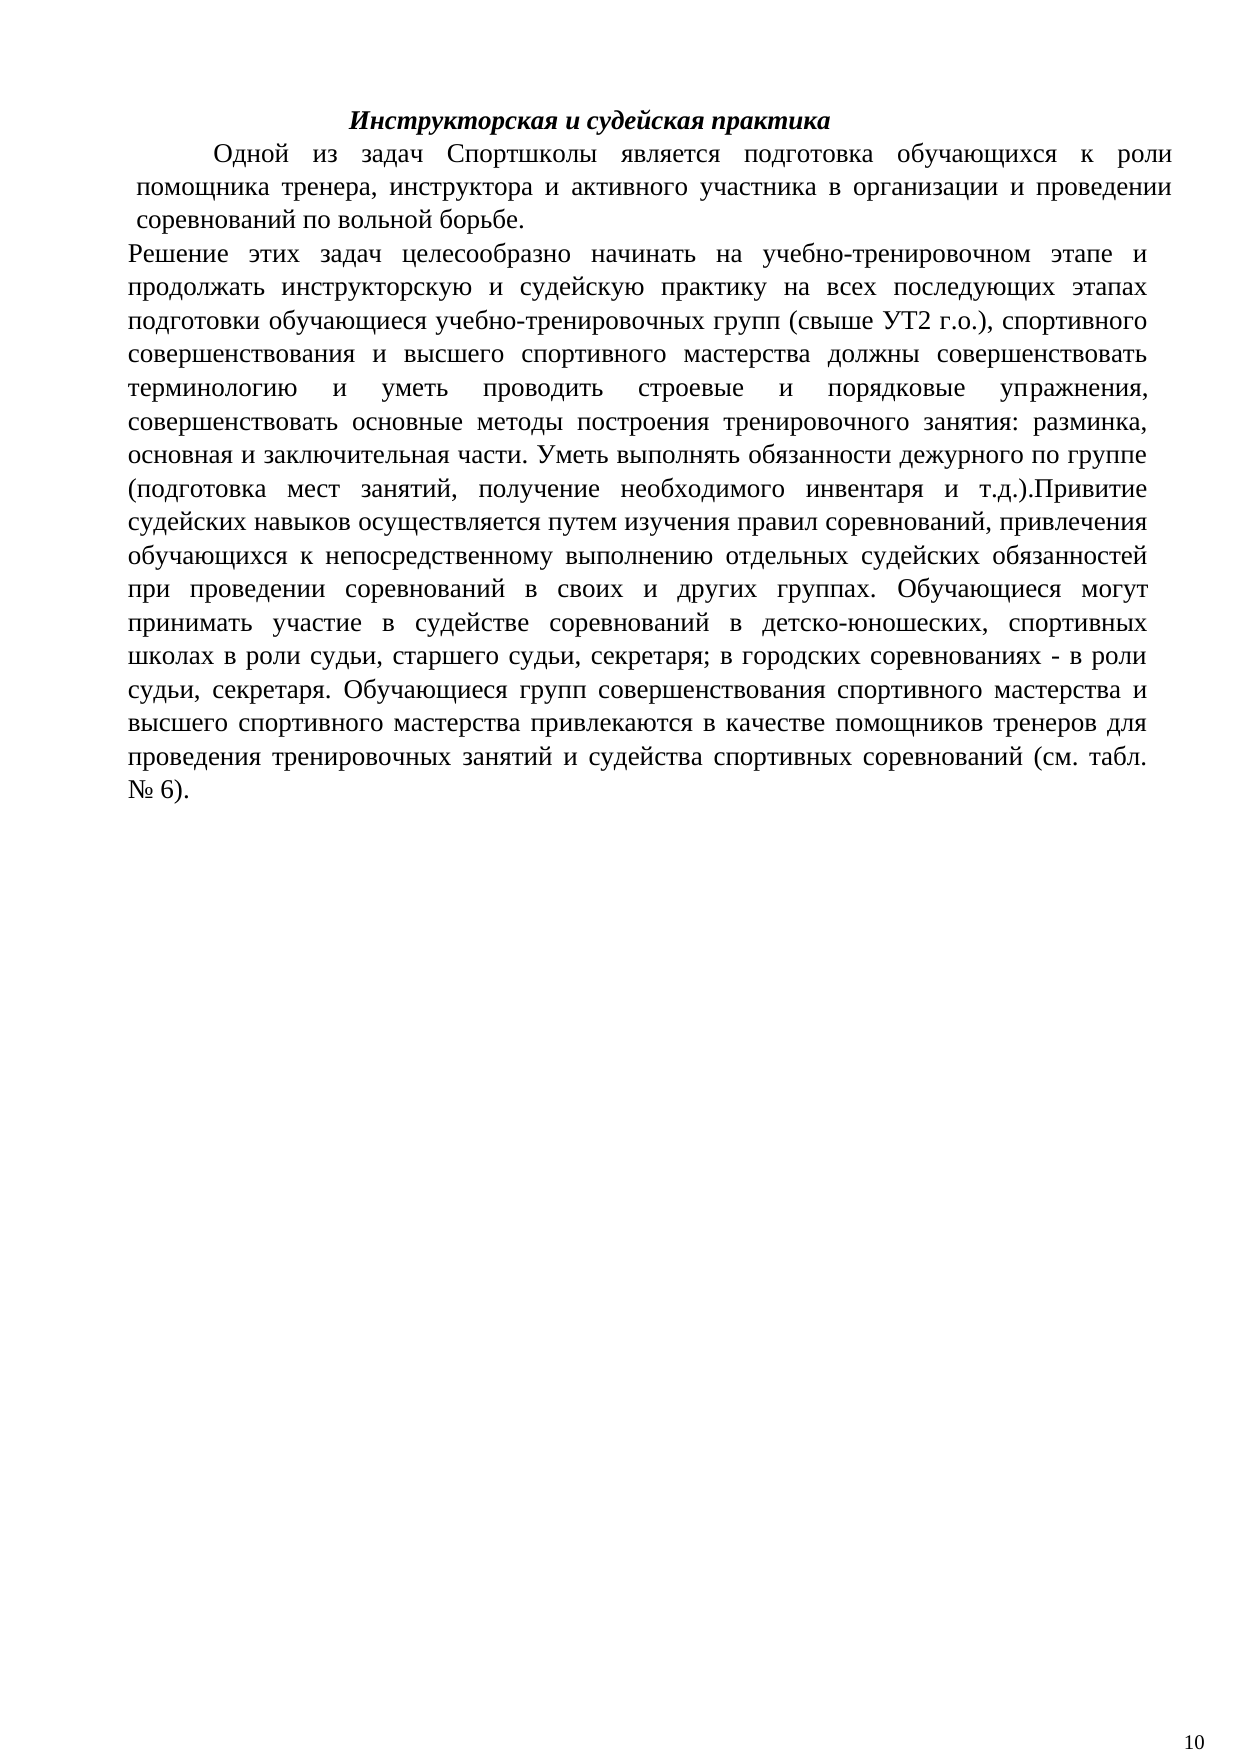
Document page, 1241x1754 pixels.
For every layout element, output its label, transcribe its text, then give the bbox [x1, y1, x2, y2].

text Одной из задач Спортшколы является подготовка обучающихся к роли помощника тренера, инструктора и активного участника в организации и проведении соревнований по вольной борьбе. [136, 136, 1173, 236]
text Инструкторская и судейская практика [348, 103, 1186, 136]
text Решение этих задач целесообразно начинать на учебно-тренировочном этапе и продолжать инструкторскую и судейскую практику на всех последующих этапах подготовки обучающиеся учебно-тренировочных групп (свыше УТ2 г.о.), спортивного совершенствования и высшего спортивного мастерства должны совершенствовать терминологию и уметь проводить строевые и порядковые упражнения, совершенствовать основные методы построения тренировочного занятия: разминка, основная и заключительная части. Уметь выполнять обязанности дежурного по группе (подготовка мест занятий, получение необходимого инвентаря и т.д.).Привитие судейских навыков осуществляется путем изучения правил соревнований, привлечения обучающихся к непосредственному выполнению отдельных судейских обязанностей при проведении соревнований в своих и других группах. Обучающиеся могут принимать участие в судействе соревнований в детско-юношеских, спортивных школах в роли судьи, старшего судьи, секретаря; в городских соревнованиях - в роли судьи, секретаря. Обучающиеся групп совершенствования спортивного мастерства и высшего спортивного мастерства привлекаются в качестве помощников тренеров для проведения тренировочных занятий и судейства спортивных соревнований (см. табл. № 6). [128, 236, 1148, 806]
